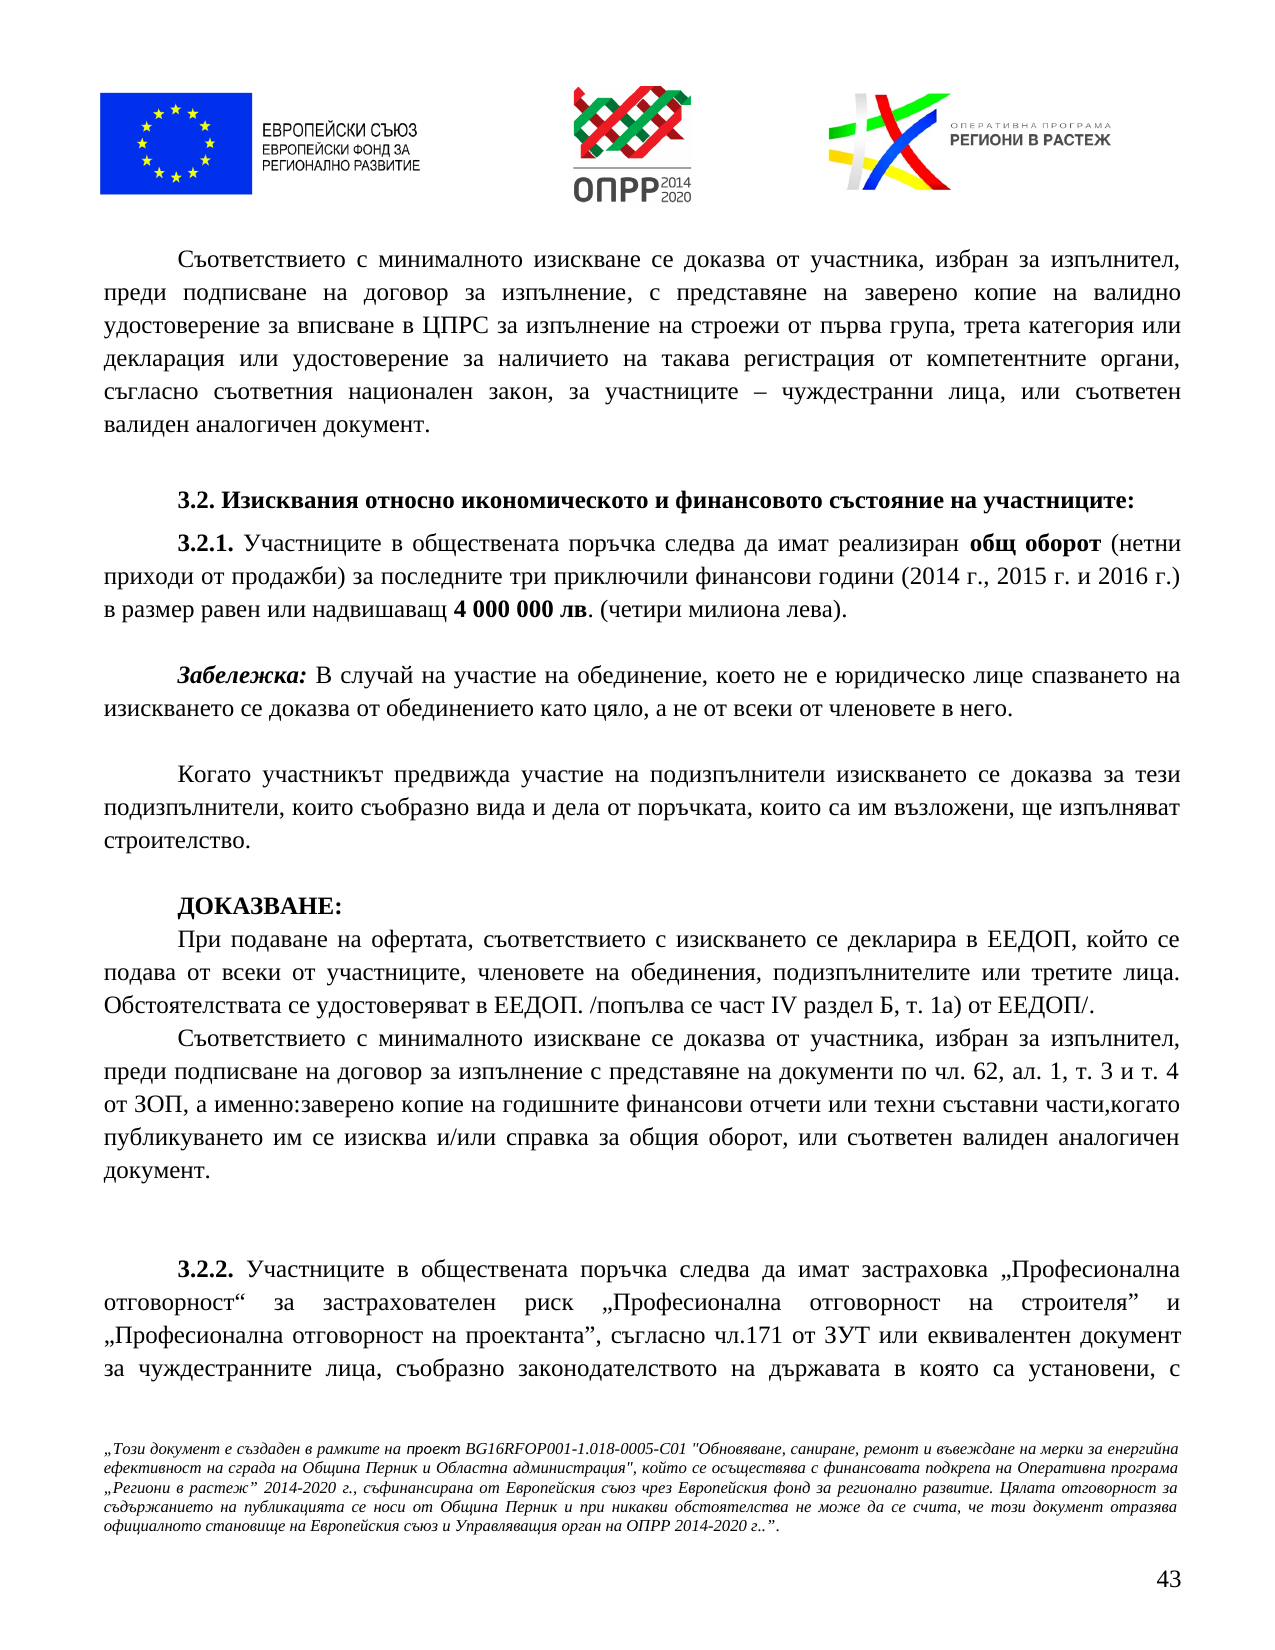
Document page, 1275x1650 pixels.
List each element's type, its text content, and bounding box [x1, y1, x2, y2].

text При подаване на офертата, съответствието с изискването се декларира в ЕЕДОП, който се подава от всеки от участниците, членовете на обединения, подизпълнителите или третите лица. Обстоятелствата се удостоверяват в ЕЕДОП. /попълва се част IV раздел Б, т. 1а) от ЕЕДОП/. [103, 924, 1181, 1019]
text 3.2. Изисквания относно икономическото и финансовото състояние на участниците: [103, 485, 1181, 513]
text Забележка: В случай на участие на обединение, което не е юридическо лице спазването на изискването се доказва от обединението като цяло, а не от всеки от членовете в него. [103, 660, 1181, 722]
text 3.2.1. Участниците в обществената поръчка следва да имат реализиран общ оборот (нетни приходи от продажби) за последните три приключили финансови години (2014 г., 2015 г. и 2016 г.) в размер равен или надвишаващ 4 000 000 лв. (четири милиона лева). [103, 528, 1181, 623]
text Когато участникът предвижда участие на подизпълнители изискването се доказва за тези подизпълнители, които съобразно вида и дела от поръчката, които са им възложени, ще изпълняват строителство. [103, 759, 1181, 854]
picture [85, 81, 448, 208]
subtitle Съответствието с минималното изискване се доказва от участника, избран за изпълнител, преди подписване на договор за изпълнение, с представяне на заверено копие на валидно удостоверение за вписване в ЦПРС за изпълнение на строежи от първа група, трета категория или декларация или удостоверение за наличието на такава регистрация от компетентните органи, съгласно съответния национален закон, за участниците – чуждестранни лица, или съответен валиден аналогичен документ. [103, 244, 1181, 437]
text Съответствието с минималното изискване се доказва от участника, избран за изпълнител, преди подписване на договор за изпълнение с представяне на документи по чл. 62, ал. 1, т. 3 и т. 4 от ЗОП, а именно:заверено копие на годишните финансови отчети или техни съставни части,когато публикуването им се изисква и/или справка за общия оборот, или съответен валиден аналогичен документ. [103, 1023, 1181, 1184]
text ДОКАЗВАНЕ: [103, 891, 1181, 920]
picture [813, 86, 1132, 197]
picture [573, 86, 694, 208]
